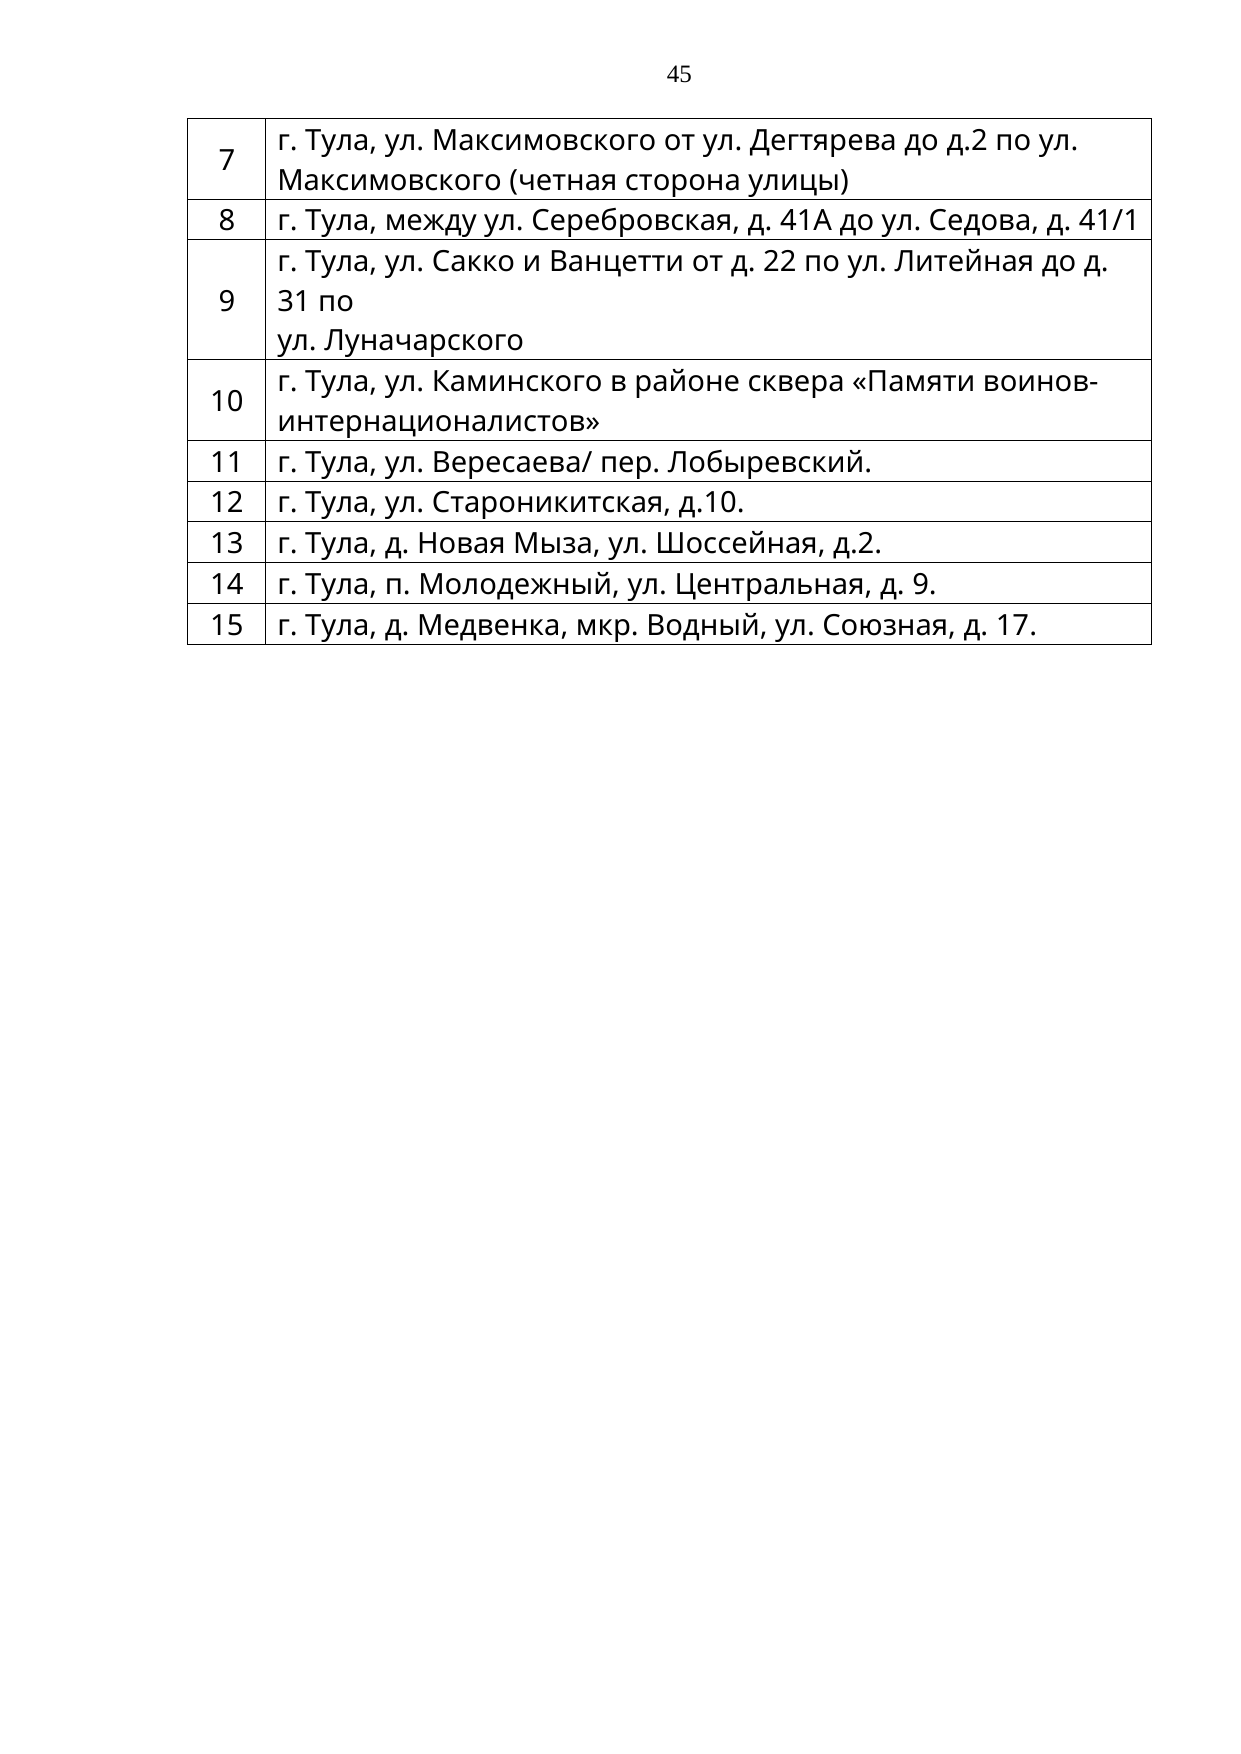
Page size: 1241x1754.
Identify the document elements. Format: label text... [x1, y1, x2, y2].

table_cell 13 [188, 522, 265, 562]
table_cell 9 [188, 240, 265, 359]
table_cell 12 [188, 482, 265, 521]
table_cell 7 [188, 119, 265, 198]
table_cell г. Тула, между ул. Серебровская, д. 41А до ул. Седова, д. 41/1 [266, 200, 1151, 239]
table_cell г. Тула, ул. Вересаева/ пер. Лобыревский. [266, 441, 1151, 481]
table_cell 8 [188, 200, 265, 239]
table_cell г. Тула, ул. Староникитская, д.10. [266, 482, 1151, 521]
table_cell г. Тула, ул. Каминского в районе сквера «Памяти воинов-интернационалистов» [266, 360, 1151, 440]
table_cell г. Тула, д. Новая Мыза, ул. Шоссейная, д.2. [266, 522, 1151, 562]
table_cell г. Тула, п. Молодежный, ул. Центральная, д. 9. [266, 563, 1151, 603]
table_cell 14 [188, 563, 265, 603]
table_cell 15 [188, 604, 265, 643]
table_cell г. Тула, д. Медвенка, мкр. Водный, ул. Союзная, д. 17. [266, 604, 1151, 643]
table_cell 11 [188, 441, 265, 481]
table_cell г. Тула, ул. Максимовского от ул. Дегтярева до д.2 по ул. Максимовского (четная сторона улицы) [266, 119, 1151, 198]
table_cell 10 [188, 360, 265, 440]
table_cell г. Тула, ул. Сакко и Ванцетти от д. 22 по ул. Литейная до д. 31 по ул. Луначарского [266, 240, 1151, 359]
